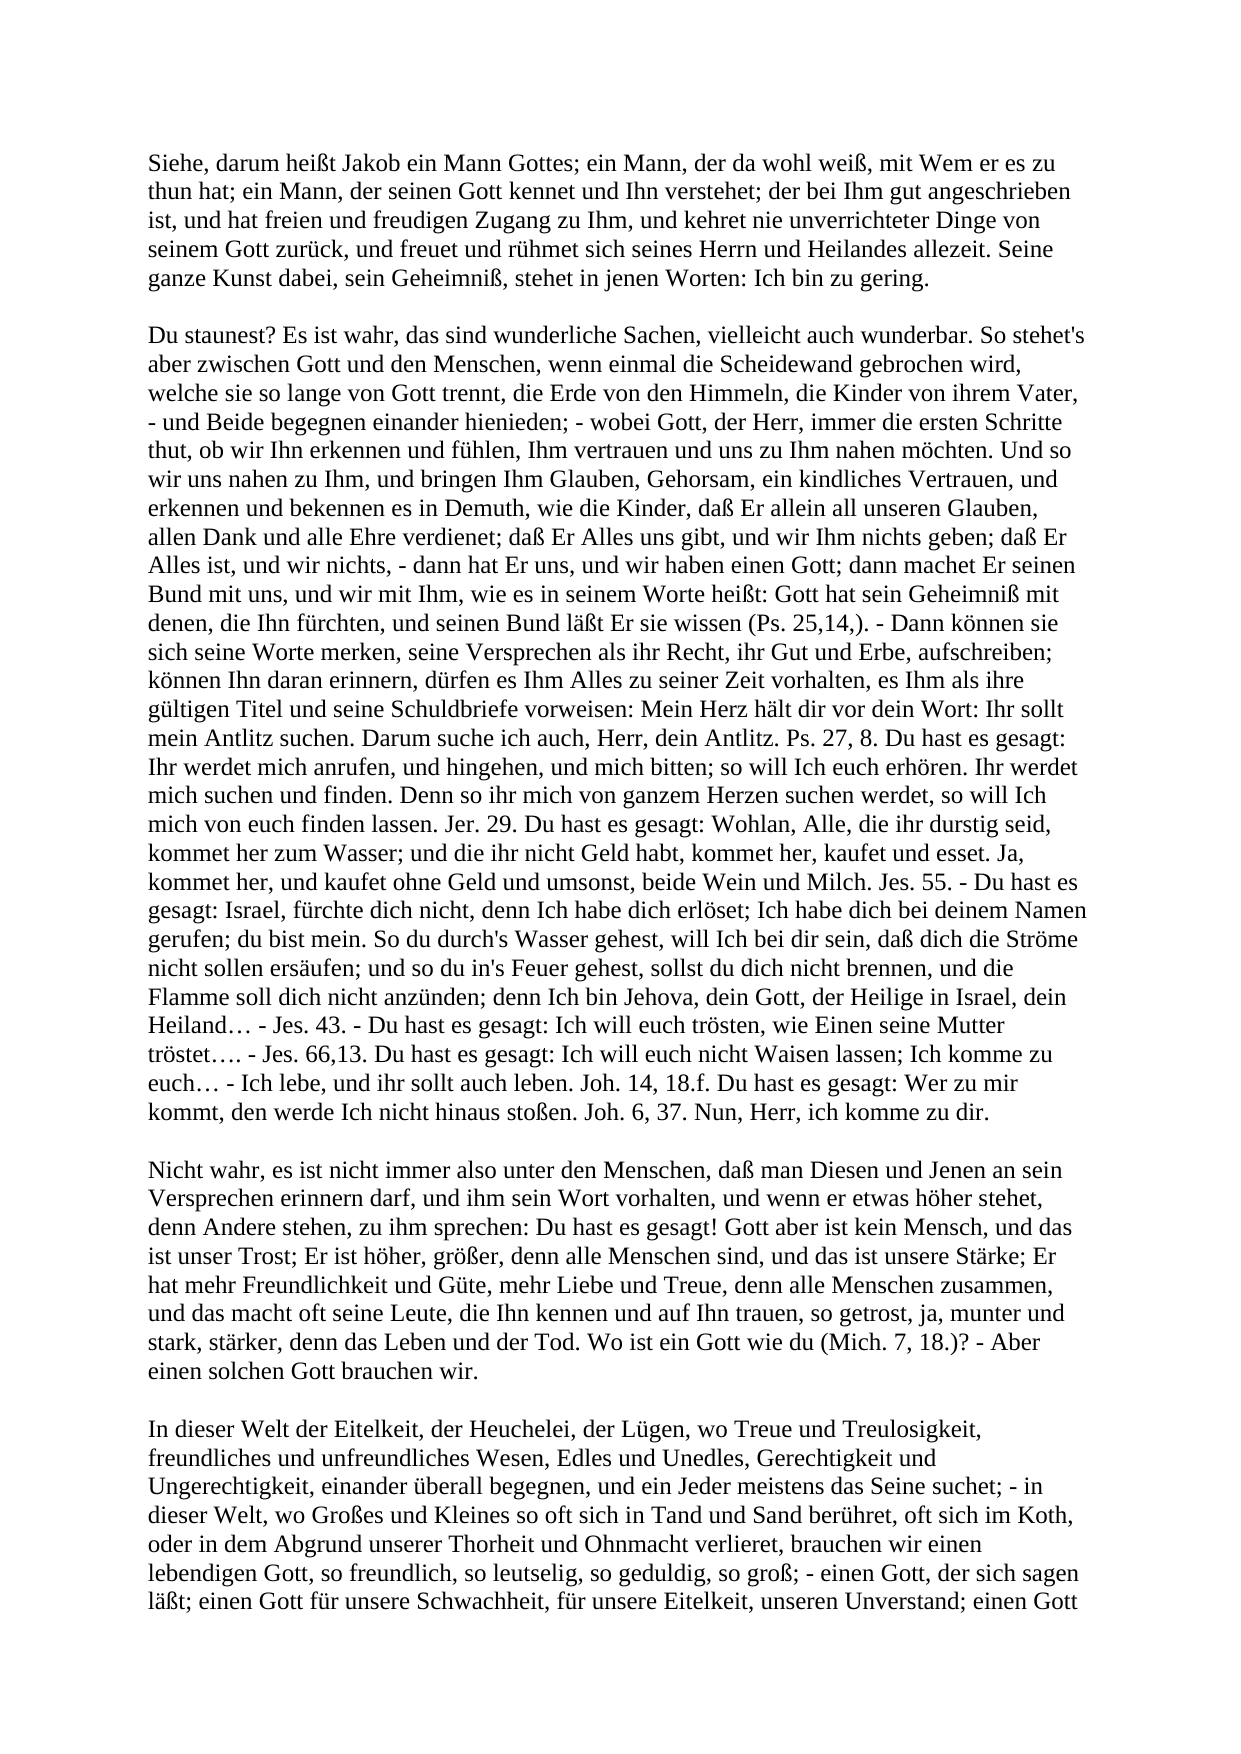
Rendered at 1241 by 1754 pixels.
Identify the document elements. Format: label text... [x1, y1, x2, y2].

text Nicht wahr, es ist nicht immer also unter den Menschen, daß man Diesen und Jenen an sein Versprechen erinnern darf, und ihm sein Wort vorhalten, und wenn er etwas höher stehet, denn Andere stehen, zu ihm sprechen: Du hast es gesagt! Gott aber ist kein Mensch, und das ist unser Trost; Er ist höher, größer, denn alle Menschen sind, und das ist unsere Stärke; Er hat mehr Freundlichkeit und Güte, mehr Liebe und Treue, denn alle Menschen zusammen, und das macht oft seine Leute, die Ihn kennen und auf Ihn trauen, so getrost, ja, munter und stark, stärker, denn das Leben und der Tod. Wo ist ein Gott wie du (Mich. 7, 18.)? - Aber einen solchen Gott brauchen wir. [148, 1155, 1093, 1385]
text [148, 1414, 1093, 1615]
text Du staunest? Es ist wahr, das sind wunderliche Sachen, vielleicht auch wunderbar. So stehet's aber zwischen Gott und den Menschen, wenn einmal die Scheidewand gebrochen wird, welche sie so lange von Gott trennt, die Erde von den Himmeln, die Kinder von ihrem Vater, - und Beide begegnen einander hienieden; - wobei Gott, der Herr, immer die ersten Schritte thut, ob wir Ihn erkennen und fühlen, Ihm vertrauen und uns zu Ihm nahen möchten. Und so wir uns nahen zu Ihm, und bringen Ihm Glauben, Gehorsam, ein kindliches Vertrauen, und erkennen und bekennen es in Demuth, wie die Kinder, daß Er allein all unseren Glauben, allen Dank und alle Ehre verdienet; daß Er Alles uns gibt, und wir Ihm nichts geben; daß Er Alles ist, und wir nichts, - dann hat Er uns, und wir haben einen Gott; dann machet Er seinen Bund mit uns, und wir mit Ihm, wie es in seinem Worte heißt: Gott hat sein Geheimniß mit denen, die Ihn fürchten, und seinen Bund läßt Er sie wissen (Ps. 25,14,). - Dann können sie sich seine Worte merken, seine Versprechen als ihr Recht, ihr Gut und Erbe, aufschreiben; können Ihn daran erinnern, dürfen es Ihm Alles zu seiner Zeit vorhalten, es Ihm als ihre gültigen Titel und seine Schuldbriefe vorweisen: Mein Herz hält dir vor dein Wort: Ihr sollt mein Antlitz suchen. Darum suche ich auch, Herr, dein Antlitz. Ps. 27, 8. Du hast es gesagt: Ihr werdet mich anrufen, und hingehen, und mich bitten; so will Ich euch erhören. Ihr werdet mich suchen und finden. Denn so ihr mich von ganzem Herzen suchen werdet, so will Ich mich von euch finden lassen. Jer. 29. Du hast es gesagt: Wohlan, Alle, die ihr durstig seid, kommet her zum Wasser; und die ihr nicht Geld habt, kommet her, kaufet und esset. Ja, kommet her, und kaufet ohne Geld und umsonst, beide Wein und Milch. Jes. 55. - Du hast es gesagt: Israel, fürchte dich nicht, denn Ich habe dich erlöset; Ich habe dich bei deinem Namen gerufen; du bist mein. So du durch's Wasser gehest, will Ich bei dir sein, daß dich die Ströme nicht sollen ersäufen; und so du in's Feuer gehest, sollst du dich nicht brennen, und die Flamme soll dich nicht anzünden; denn Ich bin Jehova, dein Gott, der Heilige in Israel, dein Heiland… - Jes. 43. - Du hast es gesagt: Ich will euch trösten, wie Einen seine Mutter tröstet…. - Jes. 66,13. Du hast es gesagt: Ich will euch nicht Waisen lassen; Ich komme zu euch… - Ich lebe, und ihr sollt auch leben. Joh. 14, 18.f. Du hast es gesagt: Wer zu mir kommt, den werde Ich nicht hinaus stoßen. Joh. 6, 37. Nun, Herr, ich komme zu dir. [148, 321, 1093, 1126]
text Siehe, darum heißt Jakob ein Mann Gottes; ein Mann, der da wohl weiß, mit Wem er es zu thun hat; ein Mann, der seinen Gott kennet und Ihn verstehet; der bei Ihm gut angeschrieben ist, und hat freien und freudigen Zugang zu Ihm, und kehret nie unverrichteter Dinge von seinem Gott zurück, und freuet und rühmet sich seines Herrn und Heilandes allezeit. Seine ganze Kunst dabei, sein Geheimniß, stehet in jenen Worten: Ich bin zu gering. [148, 148, 1093, 291]
